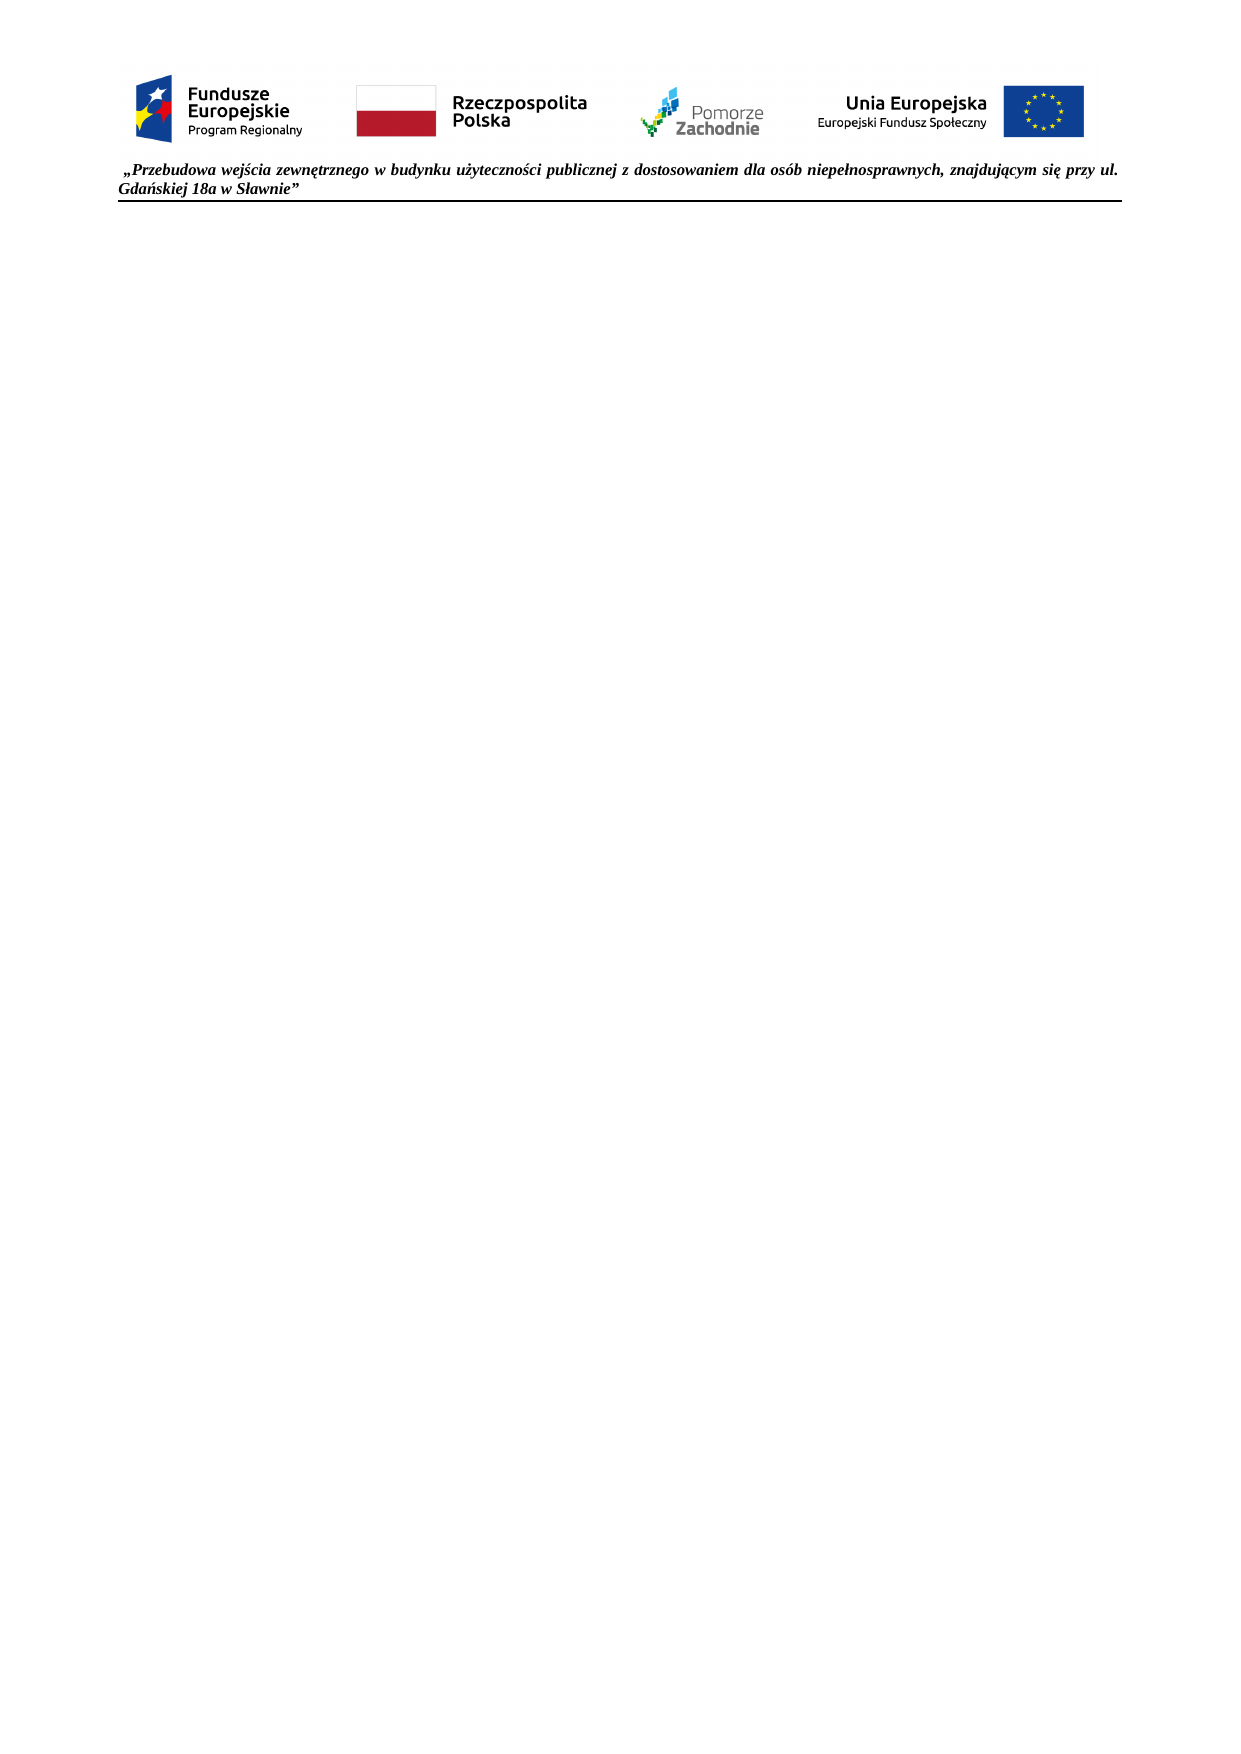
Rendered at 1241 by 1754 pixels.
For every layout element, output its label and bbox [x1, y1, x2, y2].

picture [118, 57, 1102, 160]
